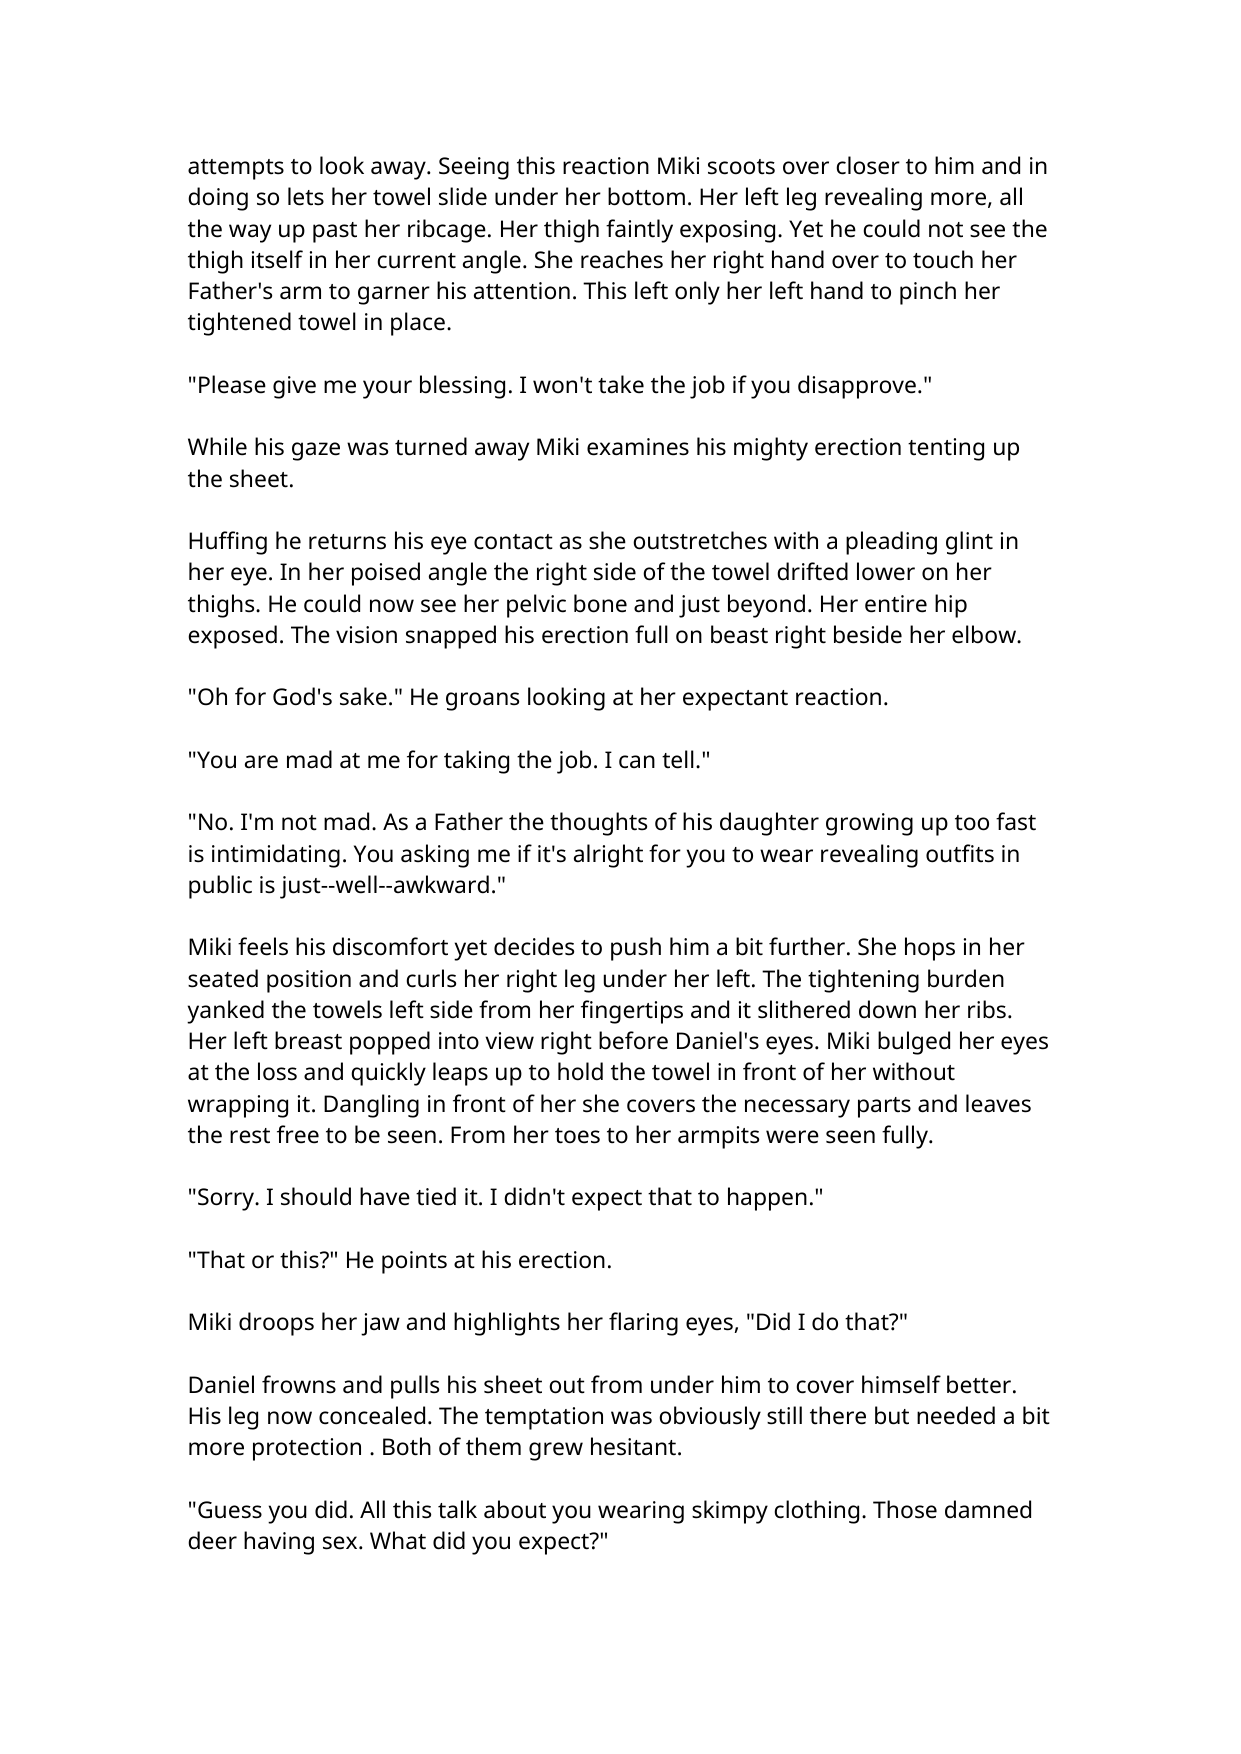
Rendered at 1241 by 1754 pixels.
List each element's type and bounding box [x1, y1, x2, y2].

text [187, 150, 1053, 1587]
